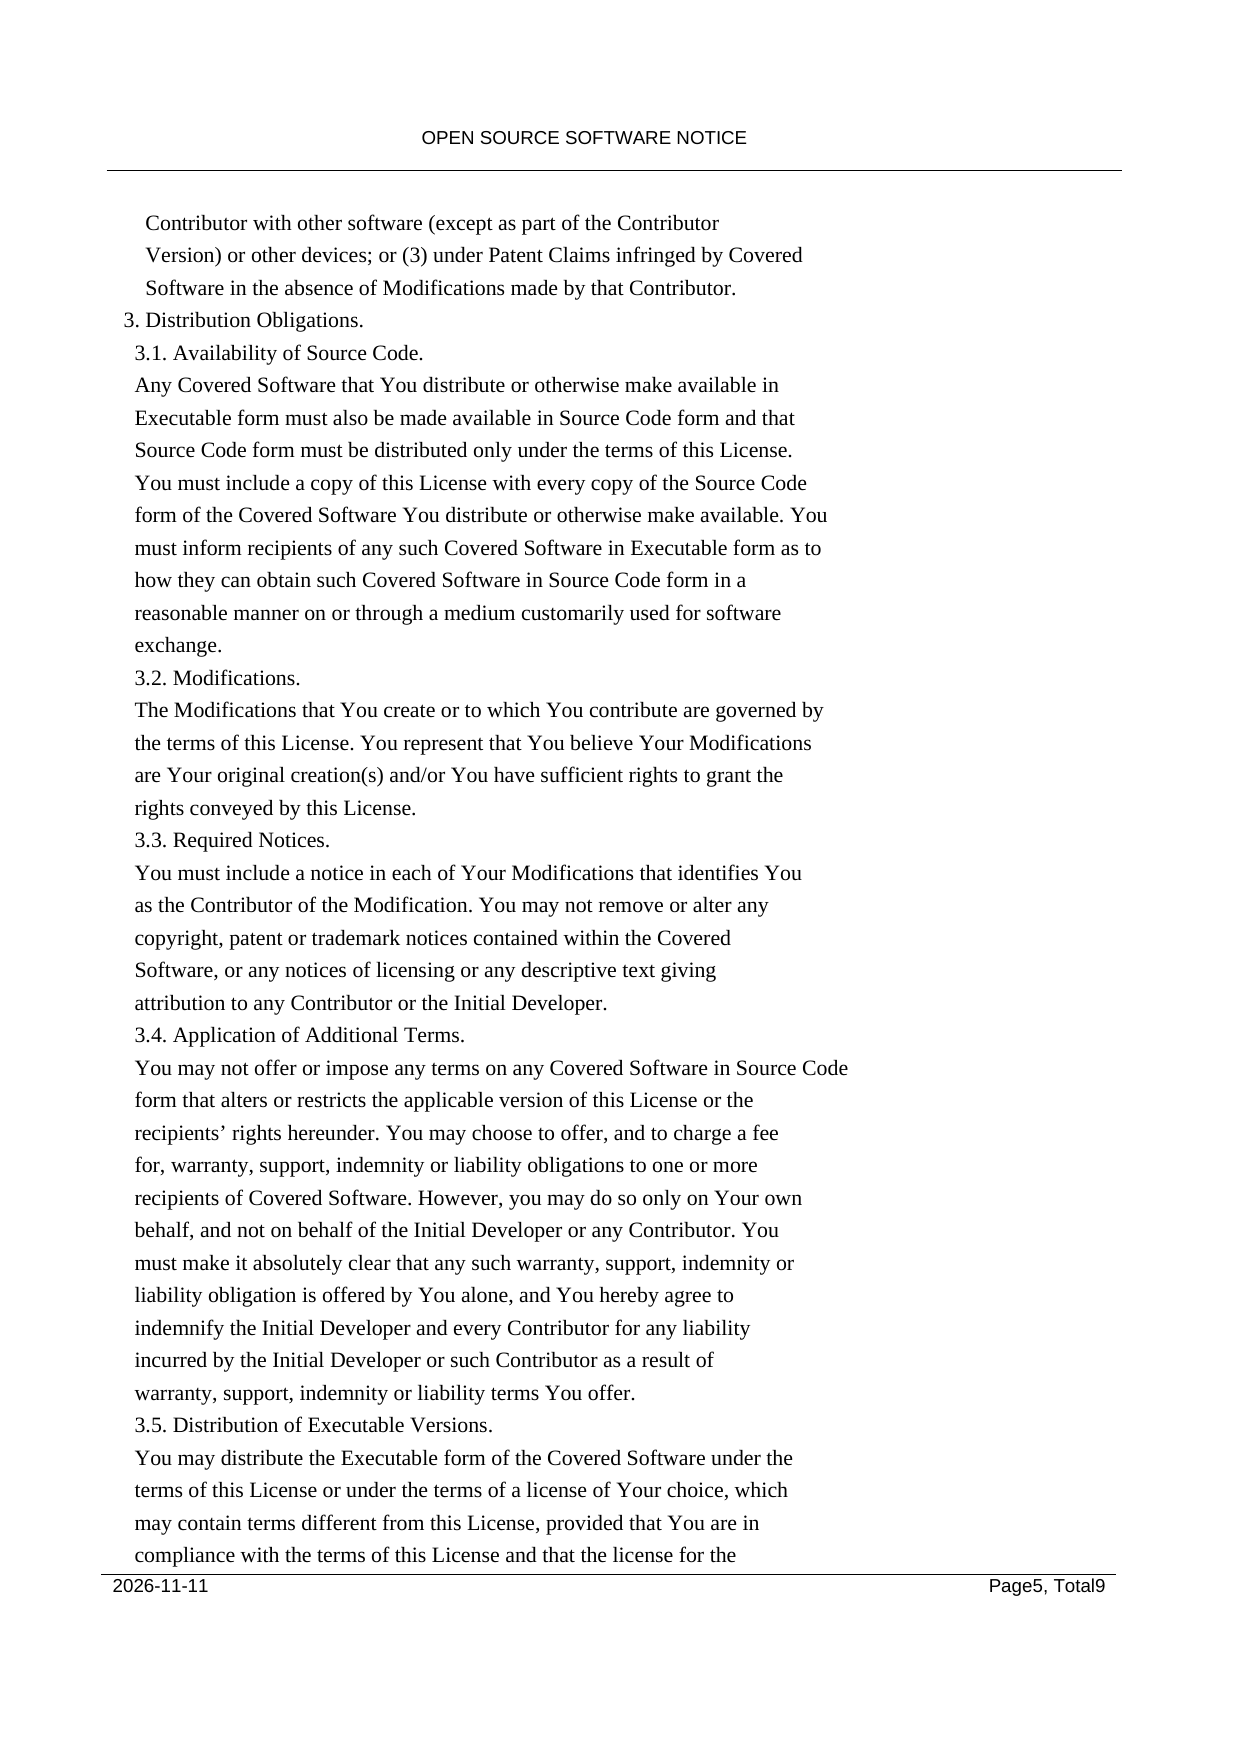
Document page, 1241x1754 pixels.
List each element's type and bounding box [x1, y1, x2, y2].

text [112, 206, 1128, 1571]
